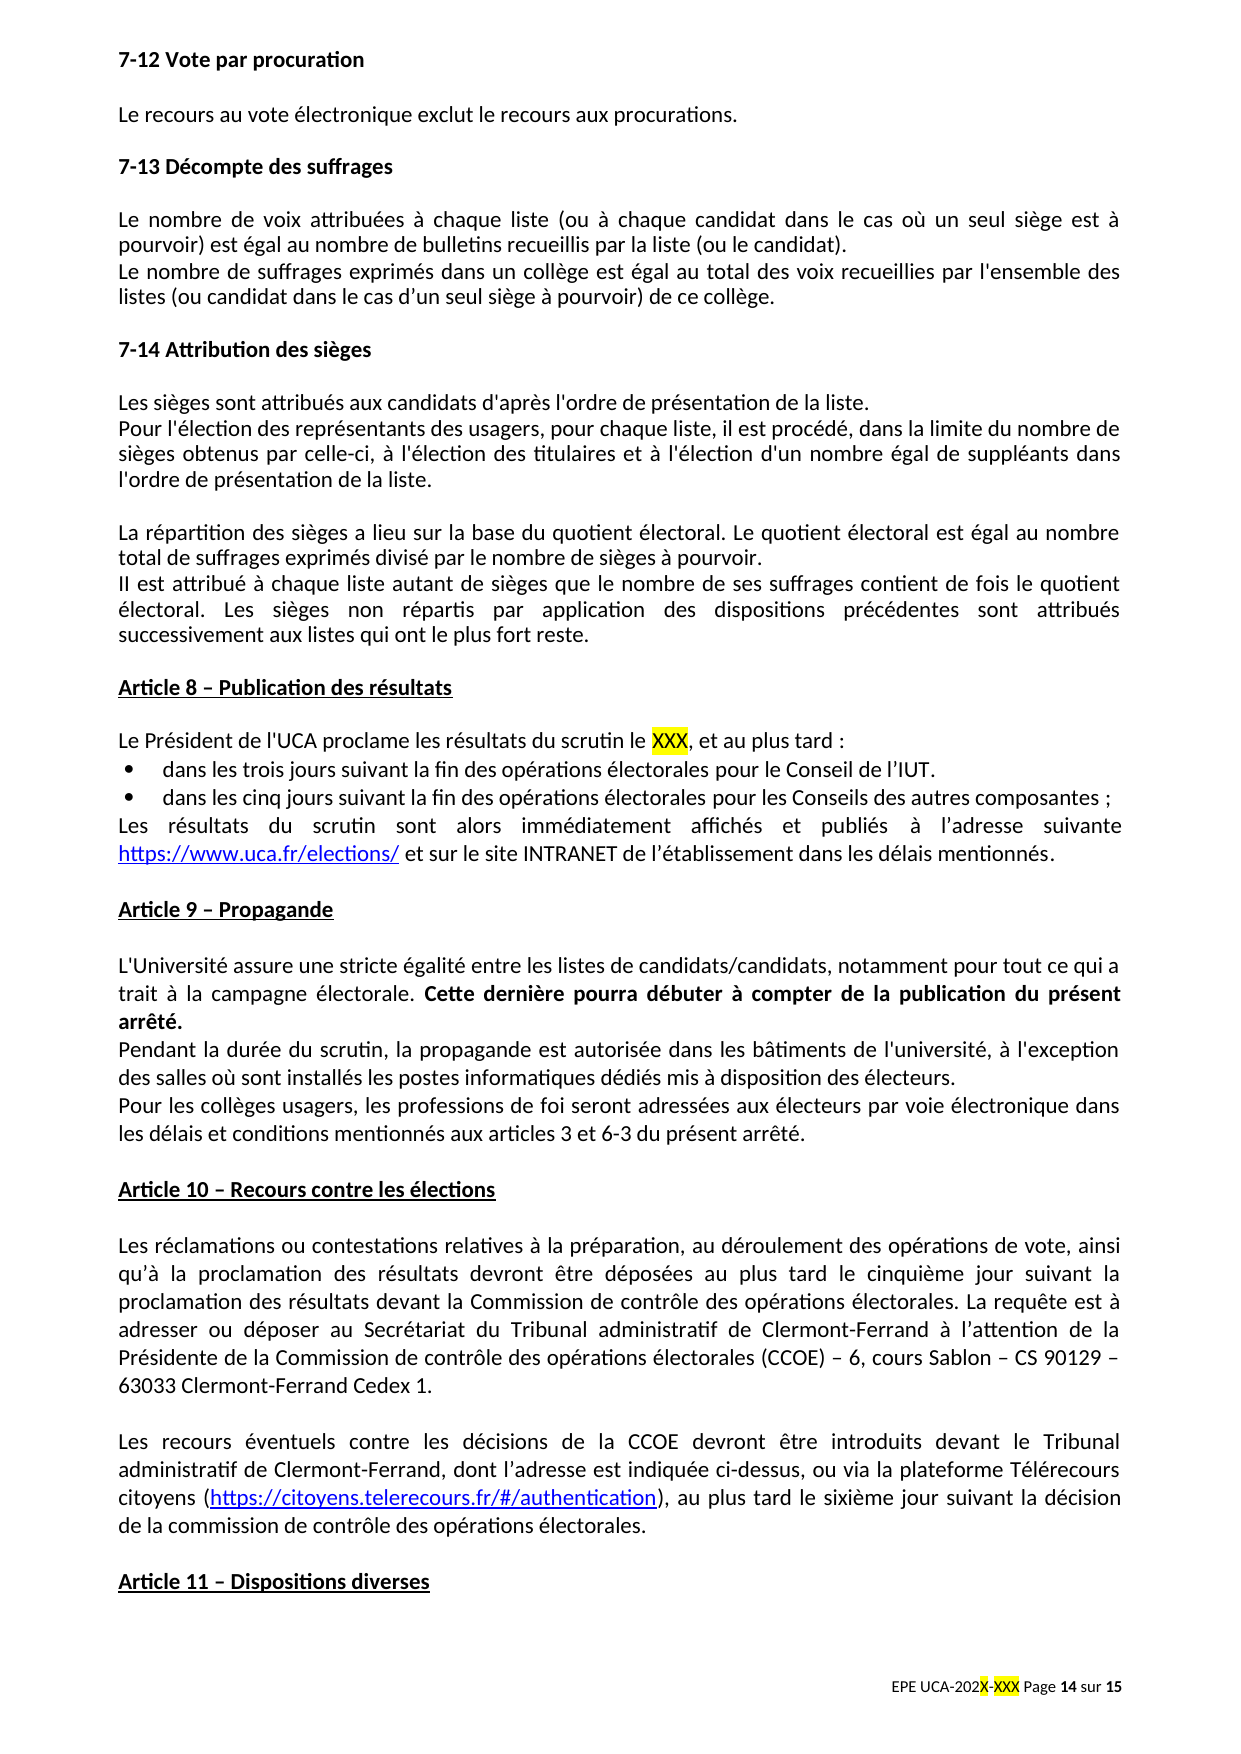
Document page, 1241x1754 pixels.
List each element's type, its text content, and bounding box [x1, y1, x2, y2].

text Pendant la durée du scrutin, la propagande est autorisée dans les bâtiments de l'université, à l'exception des salles où sont installés les postes informatiques dédiés mis à disposition des électeurs. [118, 1035, 1122, 1091]
text Les recours éventuels contre les décisions de la CCOE devront être introduits devant le Tribunal administratif de Clermont-Ferrand, dont l’adresse est indiquée ci-dessus, ou via la plateforme Télérecours citoyens (https://citoyens.telerecours.fr/#/authentication), au plus tard le sixième jour suivant la décision de la commission de contrôle des opérations électorales. [118, 1427, 1122, 1539]
text La répartition des sièges a lieu sur la base du quotient électoral. Le quotient électoral est égal au nombre total de suffrages exprimés divisé par le nombre de sièges à pourvoir. [118, 519, 1122, 570]
text 7-13 Décompte des suffrages [118, 154, 1122, 180]
text Pour l'élection des représentants des usagers, pour chaque liste, il est procédé, dans la limite du nombre de sièges obtenus par celle-ci, à l'élection des titulaires et à l'élection d'un nombre égal de suppléants dans l'ordre de présentation de la liste. [118, 416, 1122, 492]
text Les réclamations ou contestations relatives à la préparation, au déroulement des opérations de vote, ainsi qu’à la proclamation des résultats devront être déposées au plus tard le cinquième jour suivant la proclamation des résultats devant la Commission de contrôle des opérations électorales. La requête est à adresser ou déposer au Secrétariat du Tribunal administratif de Clermont-Ferrand à l’attention de la Présidente de la Commission de contrôle des opérations électorales (CCOE) – 6, cours Sablon – CS 90129 – 63033 Clermont-Ferrand Cedex 1. [118, 1231, 1122, 1399]
list dans les cinq jours suivant la fin des opérations électorales pour les Conseils des autres composantes ; [125, 783, 1122, 811]
text Article 11 – Dispositions diverses [118, 1567, 1122, 1595]
text Le nombre de suffrages exprimés dans un collège est égal au total des voix recueillies par l'ensemble des listes (ou candidat dans le cas d’un seul siège à pourvoir) de ce collège. [118, 259, 1122, 310]
text Les résultats du scrutin sont alors immédiatement affichés et publiés à l’adresse suivante https://www.uca.fr/elections/ et sur le site INTRANET de l’établissement dans les délais mentionnés. [118, 811, 1122, 867]
text L'Université assure une stricte égalité entre les listes de candidats/candidats, notamment pour tout ce qui a trait à la campagne électorale. Cette dernière pourra débuter à compter de la publication du présent arrêté. [118, 951, 1122, 1035]
text Article 10 – Recours contre les élections [118, 1175, 1122, 1203]
list dans les trois jours suivant la fin des opérations électorales pour le Conseil de l’IUT. [125, 755, 1122, 783]
text Article 9 – Propagande [118, 895, 1122, 923]
text Le Président de l'UCA proclame les résultats du scrutin le XXX, et au plus tard : [688, 727, 1122, 755]
text 7-12 Vote par procuration [118, 47, 1122, 73]
text Les sièges sont attribués aux candidats d'après l'ordre de présentation de la liste. [118, 390, 1122, 415]
text Article 8 – Publication des résultats [118, 675, 1122, 700]
text 7-14 Attribution des sièges [118, 337, 1122, 362]
text Pour les collèges usagers, les professions de foi seront adressées aux électeurs par voie électronique dans les délais et conditions mentionnés aux articles 3 et 6-3 du présent arrêté. [118, 1091, 1122, 1147]
text Le Président de l'UCA proclame les résultats du scrutin le XXX, et au plus tard : [118, 727, 652, 755]
text II est attribué à chaque liste autant de sièges que le nombre de ses suffrages contient de fois le quotient électoral. Les sièges non répartis par application des dispositions précédentes sont attribués successivement aux listes qui ont le plus fort reste. [118, 571, 1122, 648]
text Le nombre de voix attribuées à chaque liste (ou à chaque candidat dans le cas où un seul siège est à pourvoir) est égal au nombre de bulletins recueillis par la liste (ou le candidat). [118, 207, 1122, 258]
text Le recours au vote électronique exclut le recours aux procurations. [118, 102, 1122, 127]
